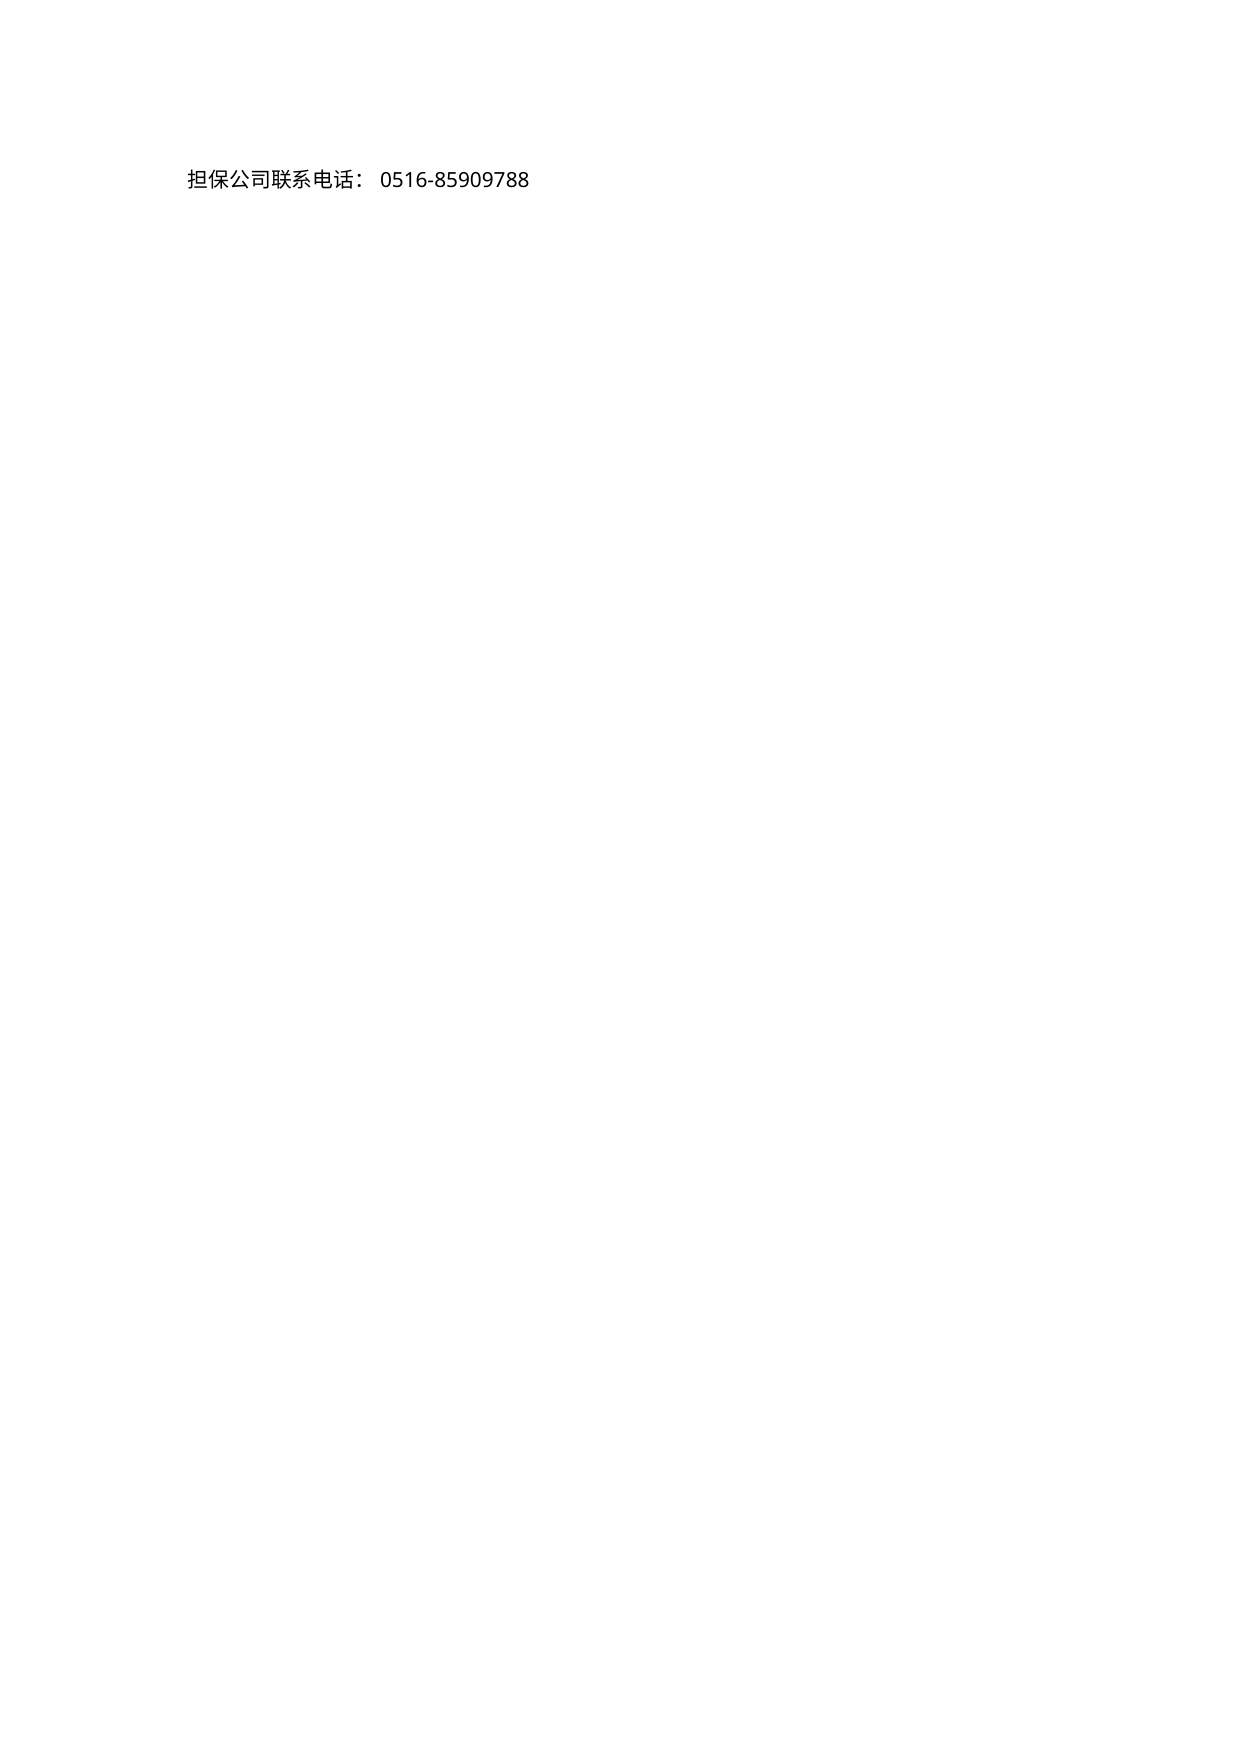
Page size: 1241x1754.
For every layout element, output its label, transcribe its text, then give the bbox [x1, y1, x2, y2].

text 担保公司联系电话： 0516-85909788 [187, 162, 1053, 194]
